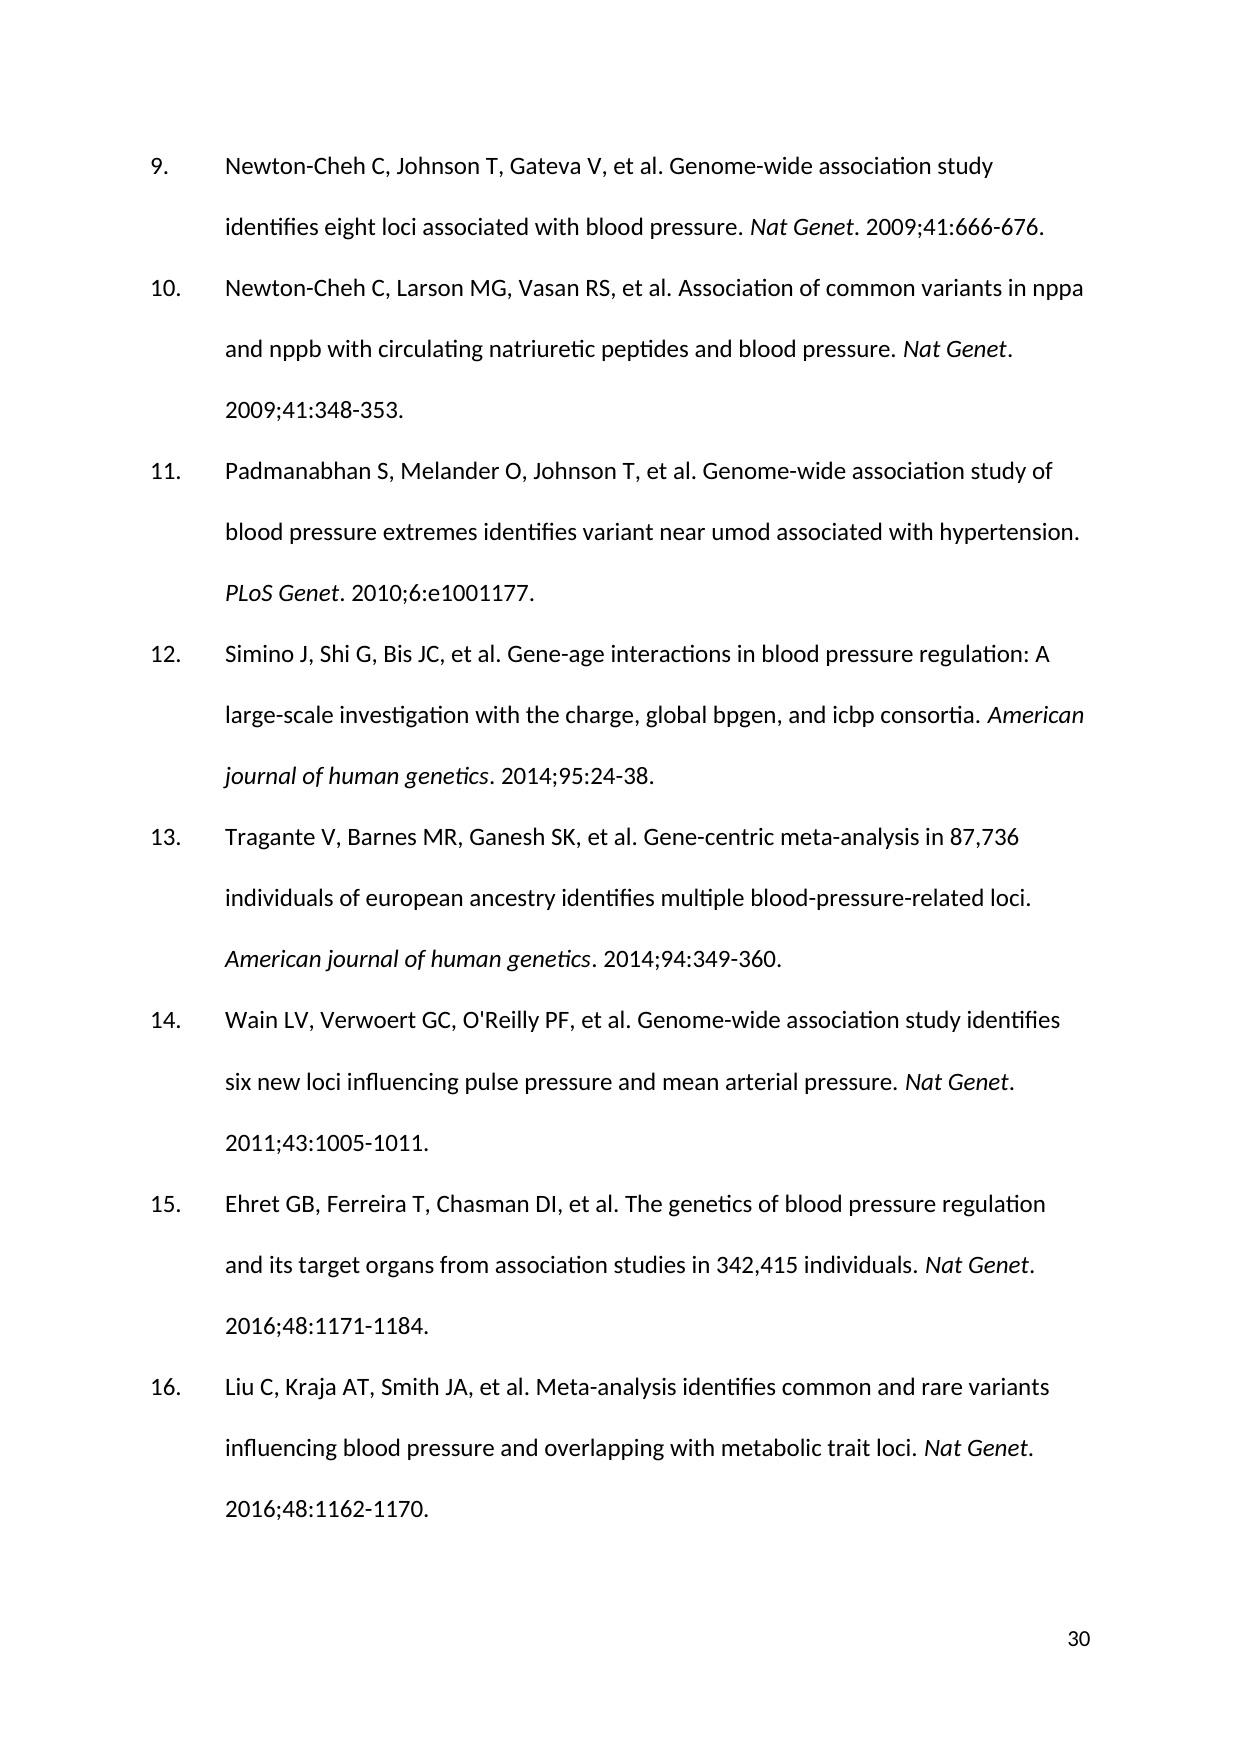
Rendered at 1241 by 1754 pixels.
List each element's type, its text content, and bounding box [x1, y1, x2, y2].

text 15. Ehret GB, Ferreira T, Chasman DI, et al. The genetics of blood pressure regulation and its target organs from association studies in 342,415 individuals. Nat Genet. 2016;48:1171-1184. [150, 1188, 1090, 1340]
text 14. Wain LV, Verwoert GC, O'Reilly PF, et al. Genome-wide association study identifies six new loci influencing pulse pressure and mean arterial pressure. Nat Genet. 2011;43:1005-1011. [150, 1004, 1090, 1157]
text 12. Simino J, Shi G, Bis JC, et al. Gene-age interactions in blood pressure regulation: A large-scale investigation with the charge, global bpgen, and icbp consortia. American journal of human genetics. 2014;95:24-38. [150, 638, 1090, 791]
text 9. Newton-Cheh C, Johnson T, Gateva V, et al. Genome-wide association study identifies eight loci associated with blood pressure. Nat Genet. 2009;41:666-676. [150, 150, 1090, 242]
text 10. Newton-Cheh C, Larson MG, Vasan RS, et al. Association of common variants in nppa and nppb with circulating natriuretic peptides and blood pressure. Nat Genet. 2009;41:348-353. [150, 272, 1090, 425]
text 11. Padmanabhan S, Melander O, Johnson T, et al. Genome-wide association study of blood pressure extremes identifies variant near umod associated with hypertension. PLoS Genet. 2010;6:e1001177. [150, 455, 1090, 608]
text 16. Liu C, Kraja AT, Smith JA, et al. Meta-analysis identifies common and rare variants influencing blood pressure and overlapping with metabolic trait loci. Nat Genet. 2016;48:1162-1170. [150, 1371, 1090, 1523]
text 13. Tragante V, Barnes MR, Ganesh SK, et al. Gene-centric meta-analysis in 87,736 individuals of european ancestry identifies multiple blood-pressure-related loci. American journal of human genetics. 2014;94:349-360. [150, 821, 1090, 974]
